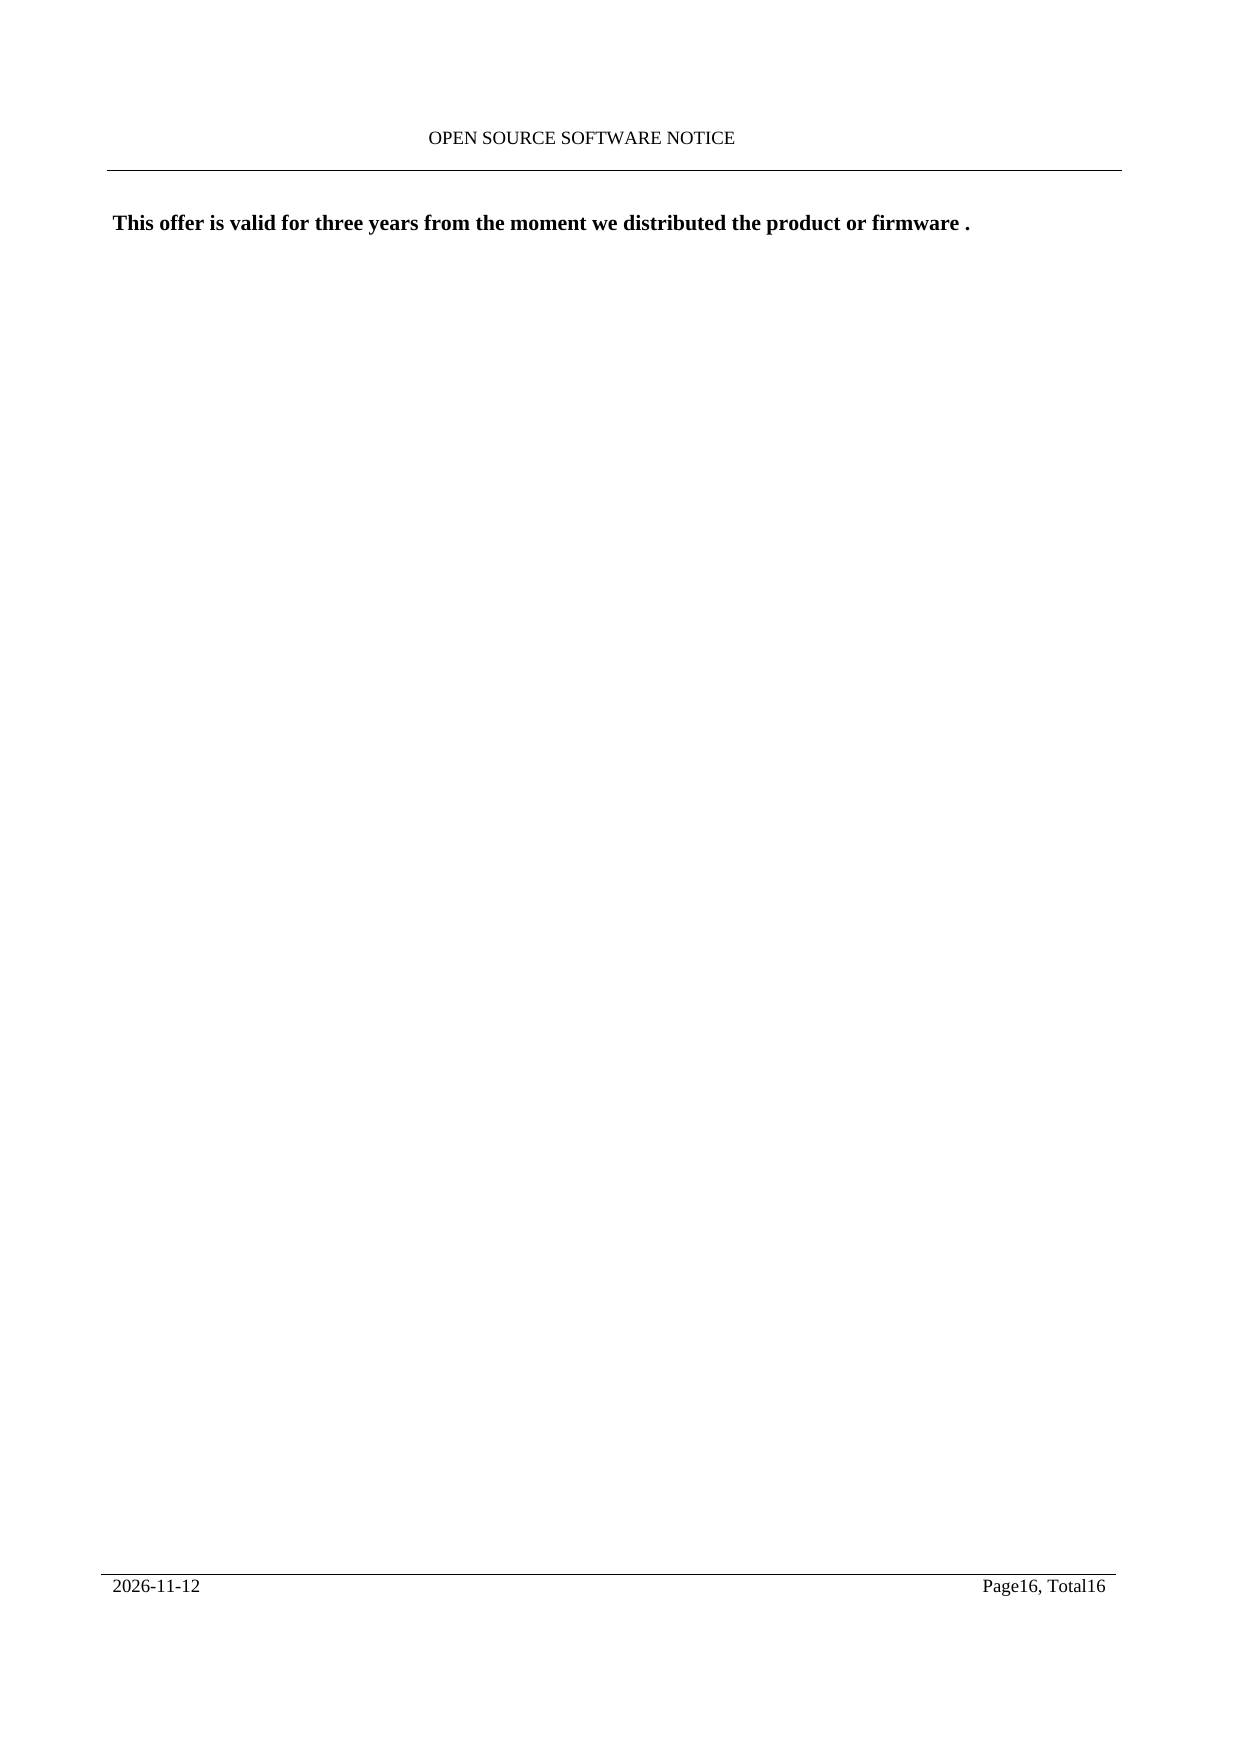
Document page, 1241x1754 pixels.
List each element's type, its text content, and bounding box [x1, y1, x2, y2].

text This offer is valid for three years from the moment we distributed the product or firmware . [112, 206, 1128, 239]
